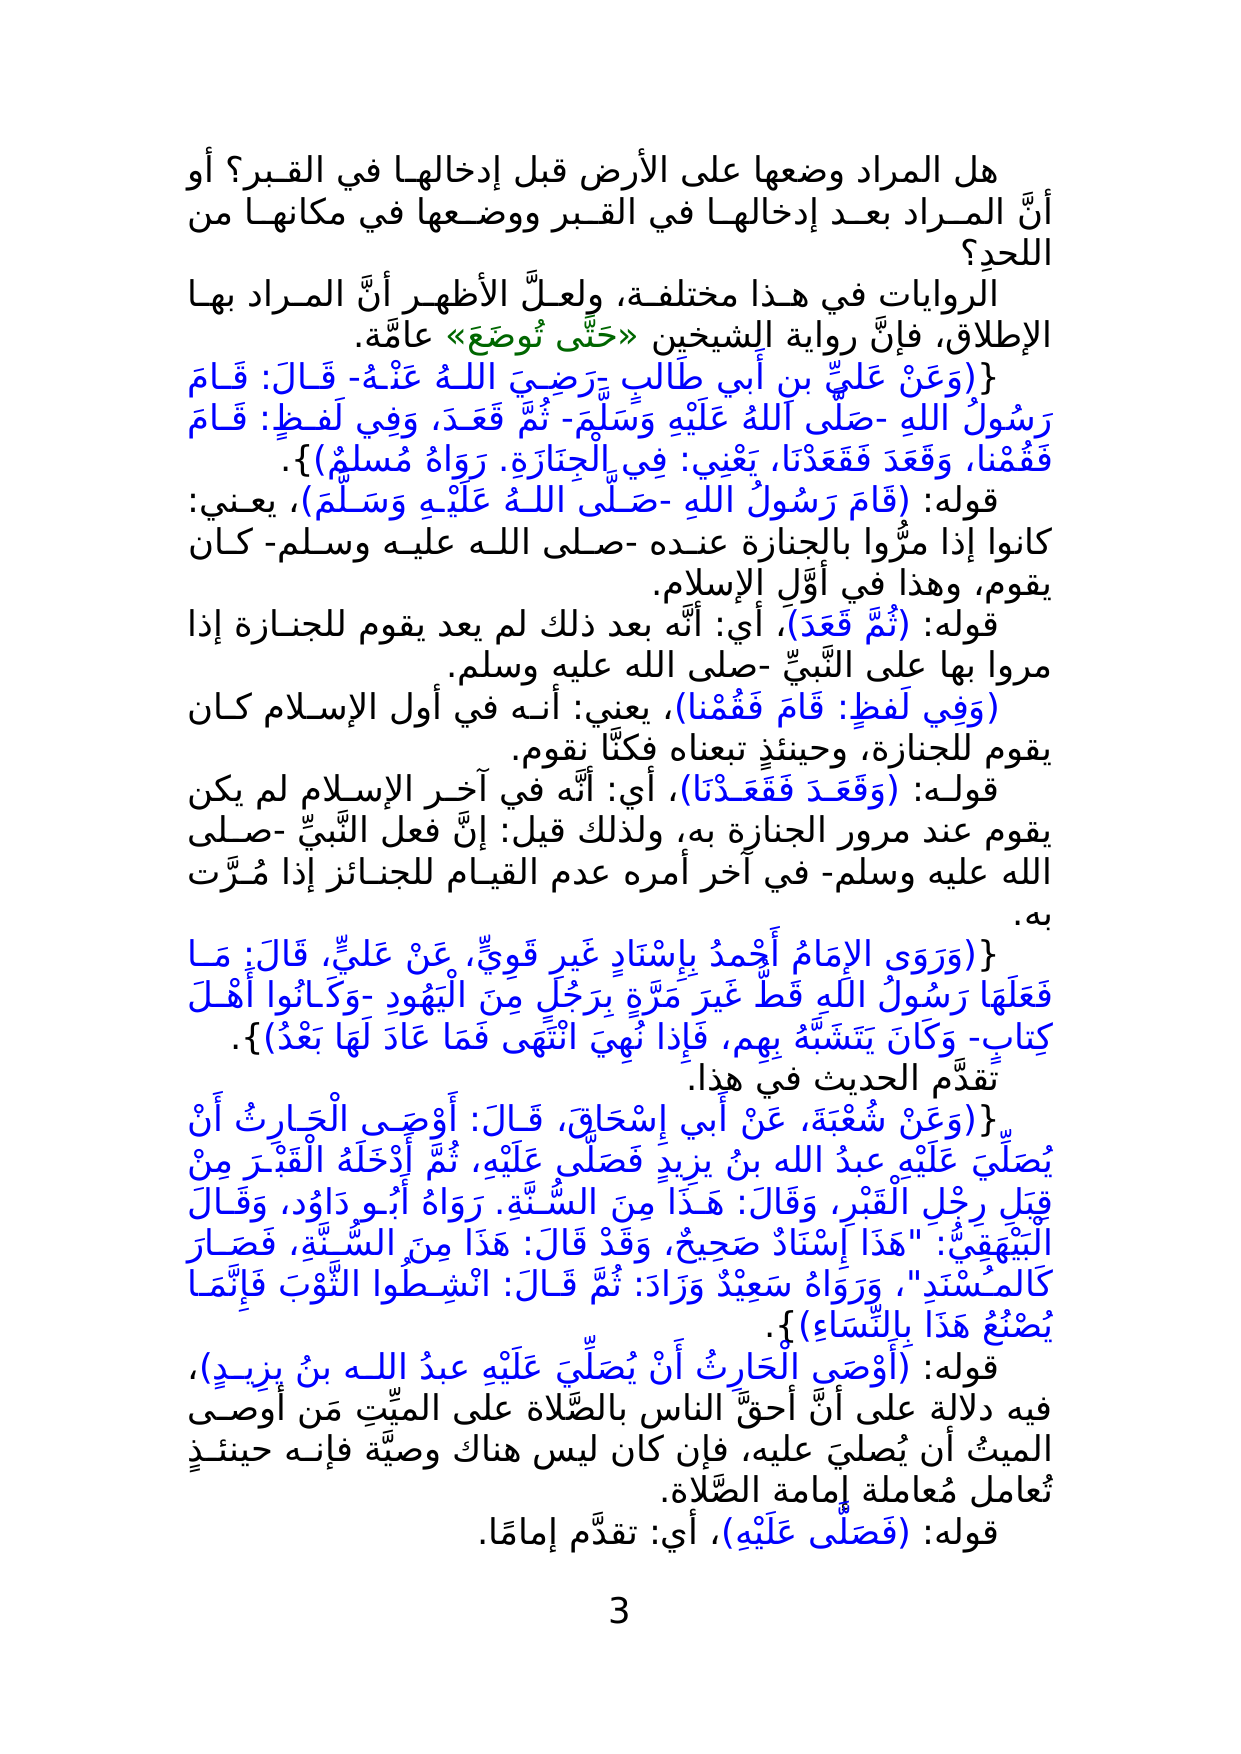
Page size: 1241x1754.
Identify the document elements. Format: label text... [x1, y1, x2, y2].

text تقدَّم الحديث في هذا. [187, 1057, 1053, 1099]
text قوله: (أَوْصَى الْحَارِثُ أَنْ يُصَلِّيَ عَلَيْهِ عبدُ الله بنُ يزِيدٍ)، فيه دلالة على أنَّ أحقَّ الناس بالصَّلاة على الميِّتِ مَن أوصى الميتُ أن يُصليَ عليه، فإن كان ليس هناك وصيَّة فإنه حينئذٍ تُعامل مُعاملة إمامة الصَّلاة. [187, 1346, 1053, 1511]
text قوله: (فَصَلَّى عَلَيْهِ)، أي: تقدَّم إمامًا. [187, 1511, 1053, 1552]
text (وَفِي لَفظٍ: قَامَ فَقُمْنا)، يعني: أنه في أول الإسلام كان يقوم للجنازة، وحينئذٍ تبعناه فكنَّا نقوم. [187, 686, 1053, 769]
text قوله: (وَقَعَدَ فَقَعَدْنَا)، أي: أنَّه في آخر الإسلام لم يكن يقوم عند مرور الجنازة به، ولذلك قيل: إنَّ فعل النَّبيِّ -صلى الله عليه وسلم- في آخر أمره عدم القيام للجنائز إذا مُرَّت به. [187, 769, 1053, 934]
text قوله: (قَامَ رَسُولُ اللهِ -صَلَّى اللهُ عَلَيْهِ وَسَلَّمَ)، يعني: كانوا إذا مرُّوا بالجنازة عنده -صلى الله عليه وسلم- كان يقوم، وهذا في أوَّلِ الإسلام. [187, 480, 1053, 604]
text {(وَعَنْ عَليِّ بنِ أَبي طَالبٍ -رَضِيَ اللهُ عَنْهُ- قَالَ: قَامَ رَسُولُ اللهِ -صَلَّى اللهُ عَلَيْهِ وَسَلَّمَ- ثُمَّ قَعَدَ، وَفِي لَفظٍ: قَامَ فَقُمْنا، وَقَعَدَ فَقَعَدْنَا، يَعْنِي: فِي الْجِنَازَةِ. رَوَاهُ مُسلمٌ)}. [187, 356, 1053, 480]
text الروايات في هذا مختلفة، ولعلَّ الأظهر أنَّ المراد بها الإطلاق، فإنَّ رواية الشيخين «حَتَّى تُوضَعَ» عامَّة. [187, 274, 1053, 356]
text قوله: (ثُمَّ قَعَدَ)، أي: أنَّه بعد ذلك لم يعد يقوم للجنازة إذا مروا بها على النَّبيِّ -صلى الله عليه وسلم. [187, 604, 1053, 686]
text {(وَرَوَى الإِمَامُ أَحْمدُ بِإِسْنَادٍ غَيرِ قَوِيٍّ، عَنْ عَليٍّ، قَالَ: مَا فَعَلَهَا رَسُولُ اللهِ قَطُّ غَيرَ مَرَّةٍ بِرَجُلٍ مِنَ الْيَهُودِ -وَكَانُوا أَهْلَ كِتابٍ- وَكَانَ يَتَشَبَّهُ بِهِم، فَإِذا نُهِيَ انْتَهَى فَمَا عَادَ لَهَا بَعْدُ)}. [187, 934, 1053, 1057]
text هل المراد وضعها على الأرض قبل إدخالها في القبر؟ أو أنَّ المراد بعد إدخالها في القبر ووضعها في مكانها من اللحدِ؟ [187, 150, 1053, 274]
text {(وَعَنْ شُعْبَةَ، عَنْ أَبي إِسْحَاقَ، قَالَ: أَوْصَى الْحَارِثُ أَنْ يُصَلِّيَ عَلَيْهِ عبدُ الله بنُ يزِيدٍ فَصَلَّى عَلَيْهِ، ثُمَّ أَدْخَلَهُ الْقَبْرَ مِنْ قِبَلِ رِجْلِ الْقَبْرِ، وَقَالَ: هَذَا مِنَ السُّنَّةِ. رَوَاهُ أَبُو دَاوُد، وَقَالَ الْبَيْهَقِيُّ: "هَذَا إِسْنَادٌ صَحِيحٌ، وَقَدْ قَالَ: هَذَا مِنَ السُّنَّةِ، فَصَارَ كَالمـُسْنَدِ"، وَرَوَاهُ سَعِيْدٌ وَزَادَ: ثُمَّ قَالَ: انْشِطُوا الثَّوْبَ فَإِنَّمَا يُصْنُعُ هَذَا بِالنِّسَاءِ)}. [187, 1099, 1053, 1346]
